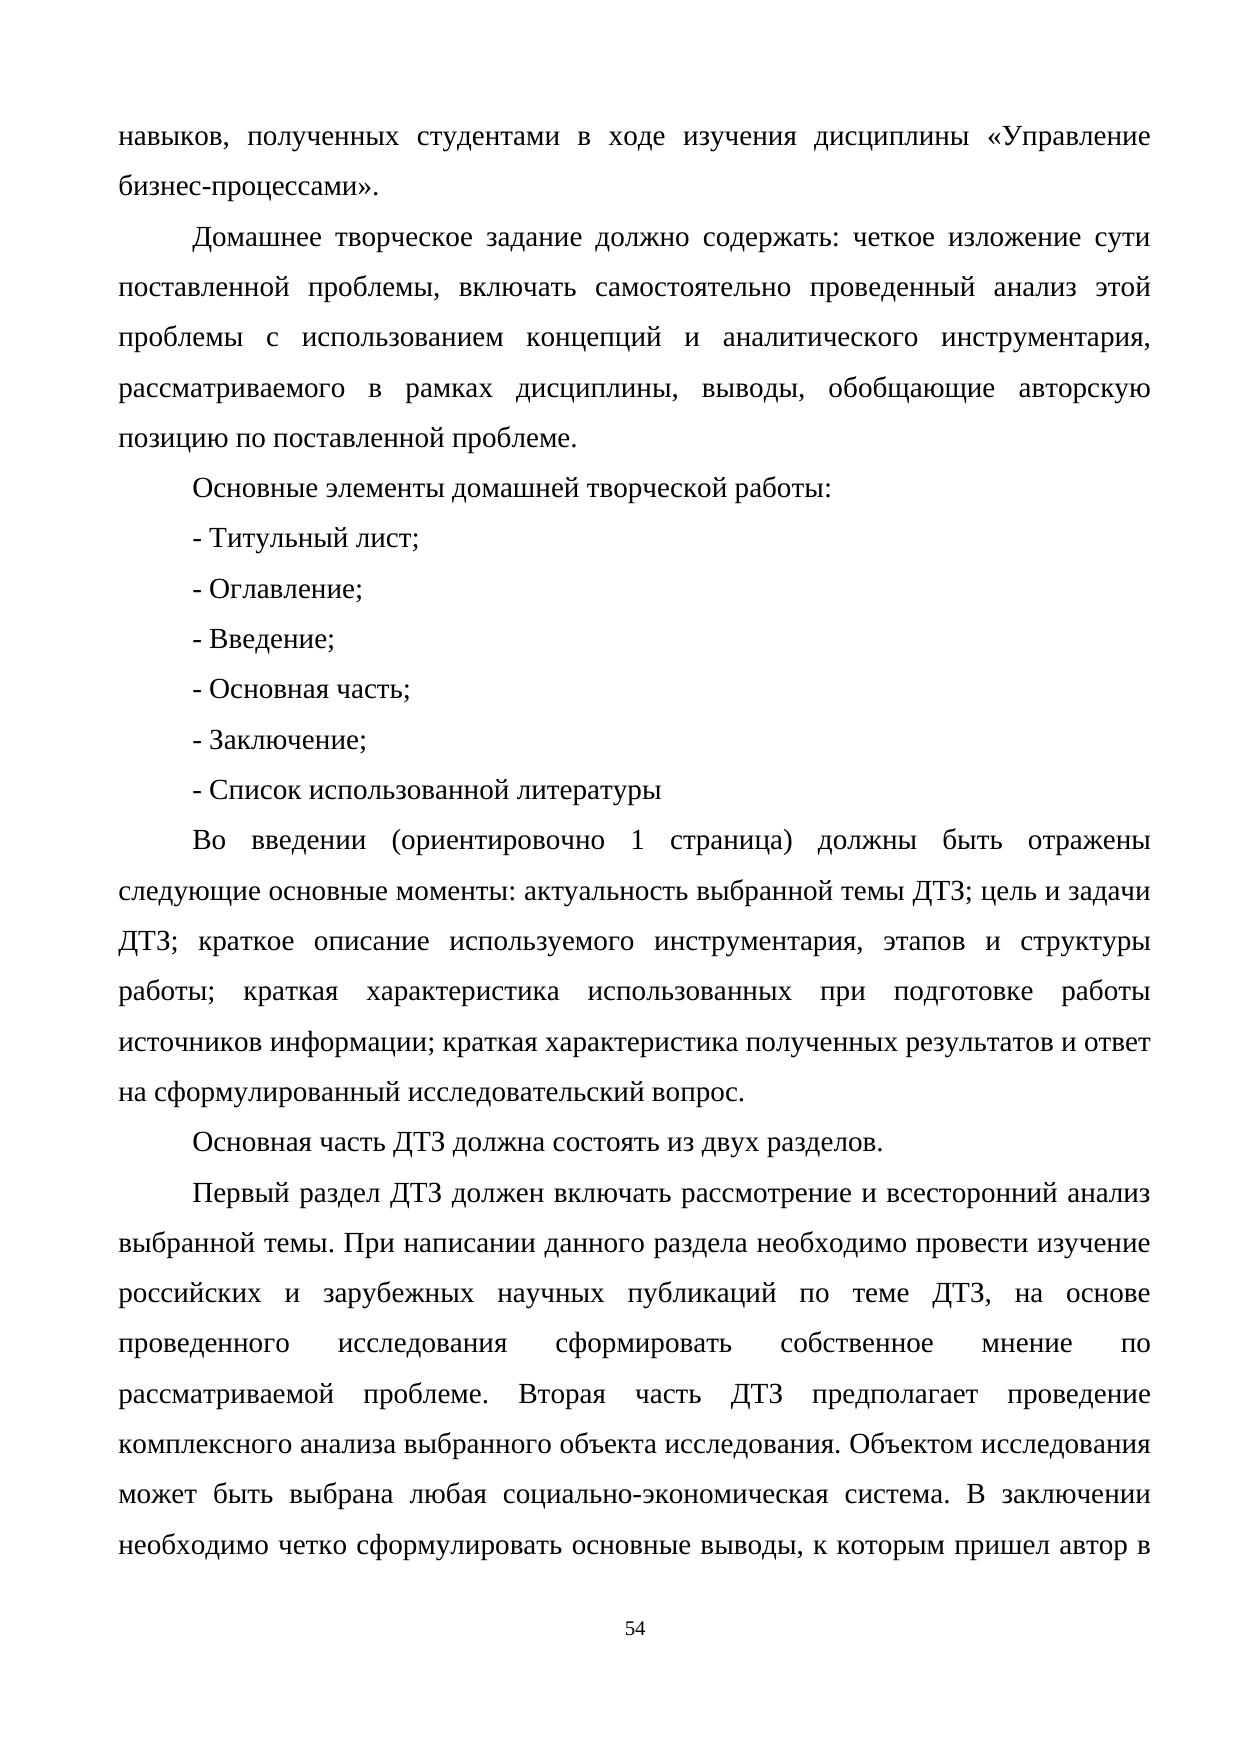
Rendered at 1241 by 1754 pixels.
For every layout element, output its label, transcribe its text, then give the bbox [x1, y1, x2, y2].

text - Титульный лист; [118, 521, 1152, 554]
text - Оглавление; [118, 571, 1152, 604]
text Домашнее творческое задание должно содержать: четкое изложение сути поставленной проблемы, включать самостоятельно проведенный анализ этой проблемы с использованием концепций и аналитического инструментария, рассматриваемого в рамках дисциплины, выводы, обобщающие авторскую позицию по поставленной проблеме. [118, 219, 1152, 453]
text - Введение; [118, 621, 1152, 655]
text Основная часть ДТЗ должна состоять из двух разделов. [118, 1124, 1152, 1158]
text - Заключение; [118, 722, 1152, 755]
text Во введении (ориентировочно 1 страница) должны быть отражены следующие основные моменты: актуальность выбранной темы ДТЗ; цель и задачи ДТЗ; краткое описание используемого инструментария, этапов и структуры работы; краткая характеристика использованных при подготовке работы источников информации; краткая характеристика полученных результатов и ответ на сформулированный исследовательский вопрос. [118, 822, 1152, 1108]
text - Основная часть; [118, 672, 1152, 705]
text - Список использованной литературы [118, 772, 1152, 806]
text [118, 118, 1152, 202]
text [118, 1175, 1152, 1560]
text Основные элементы домашней творческой работы: [118, 470, 1152, 504]
